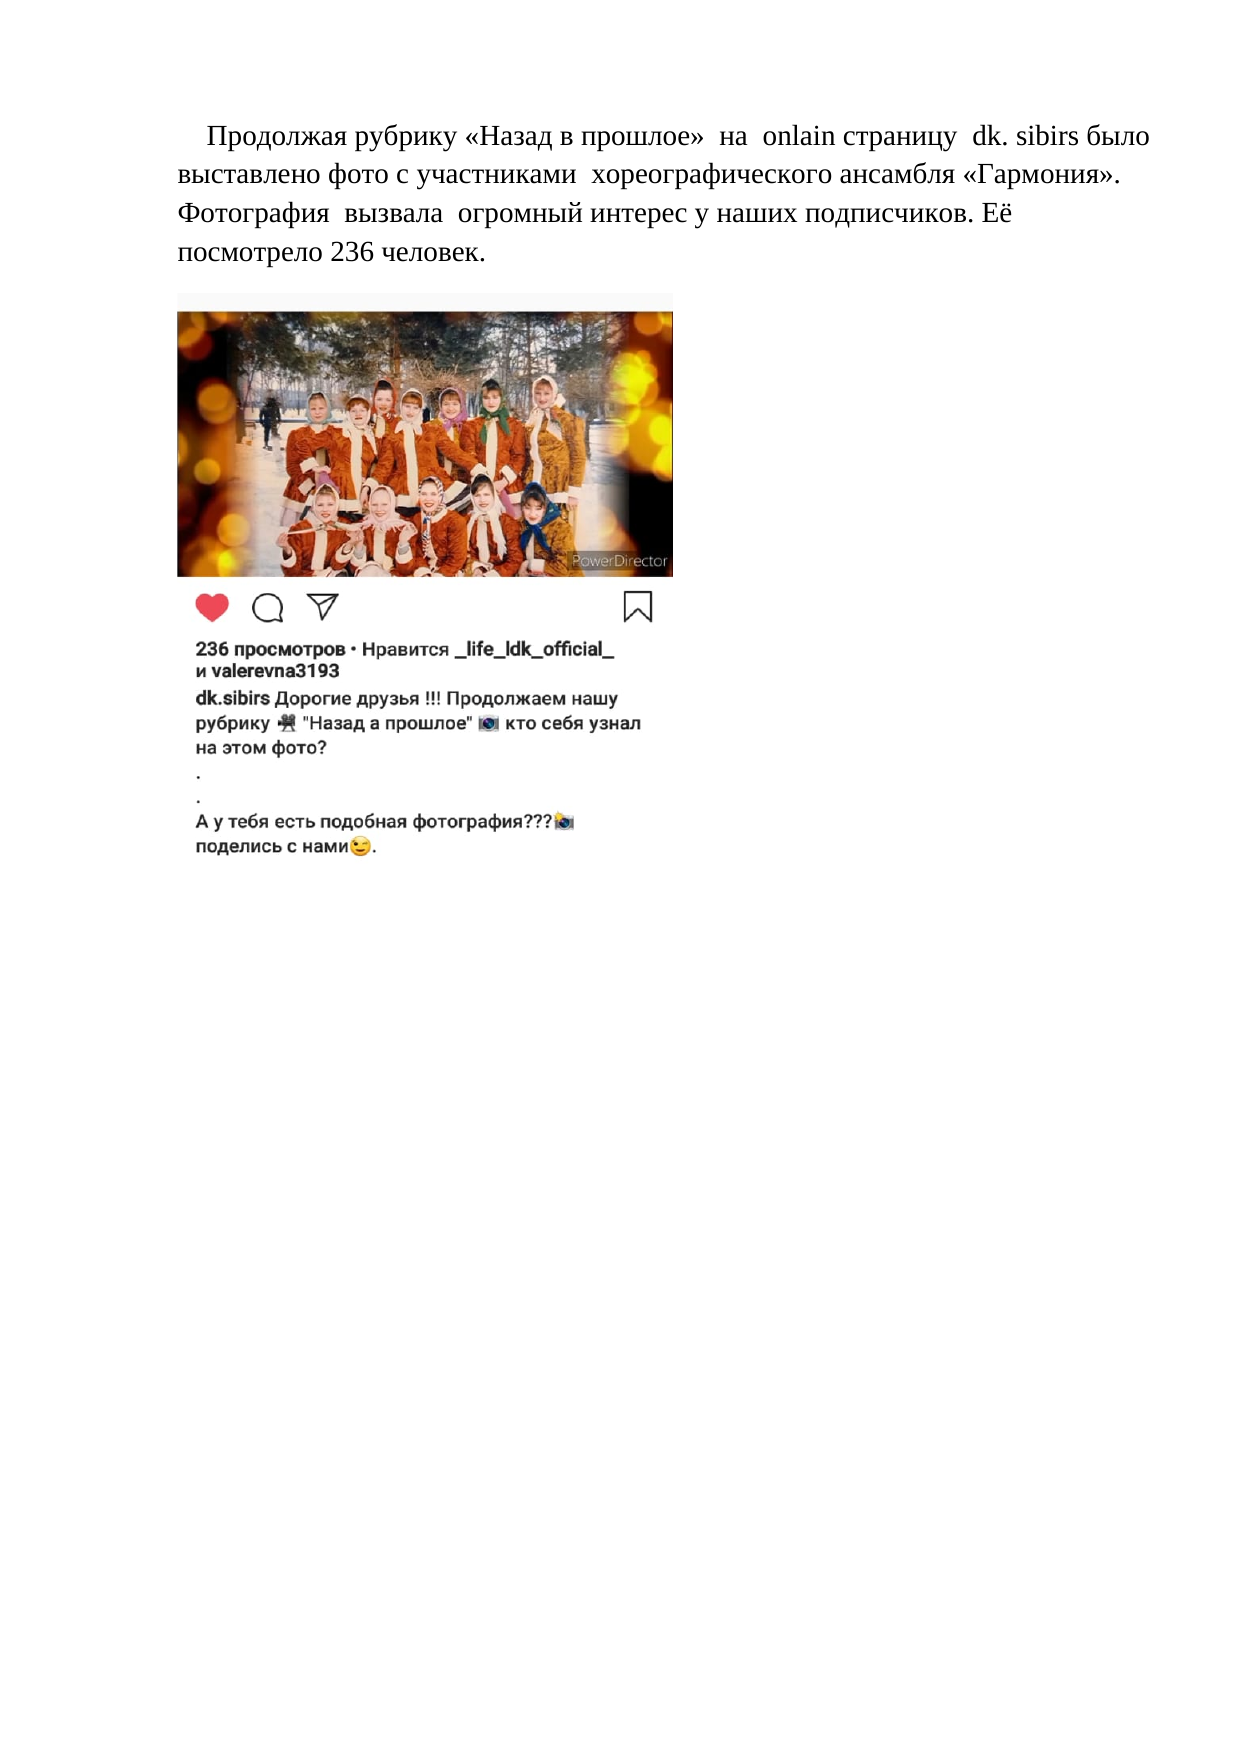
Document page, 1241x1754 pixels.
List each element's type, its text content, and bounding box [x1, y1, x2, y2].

text Продолжая рубрику «Назад в прошлое» на onlain страницу dk. sibirs было выставлено фото с участниками хореографического ансамбля «Гармония». Фотография вызвала огромный интерес у наших подписчиков. Её посмотрело 236 человек. [177, 118, 1152, 267]
picture [177, 293, 673, 864]
